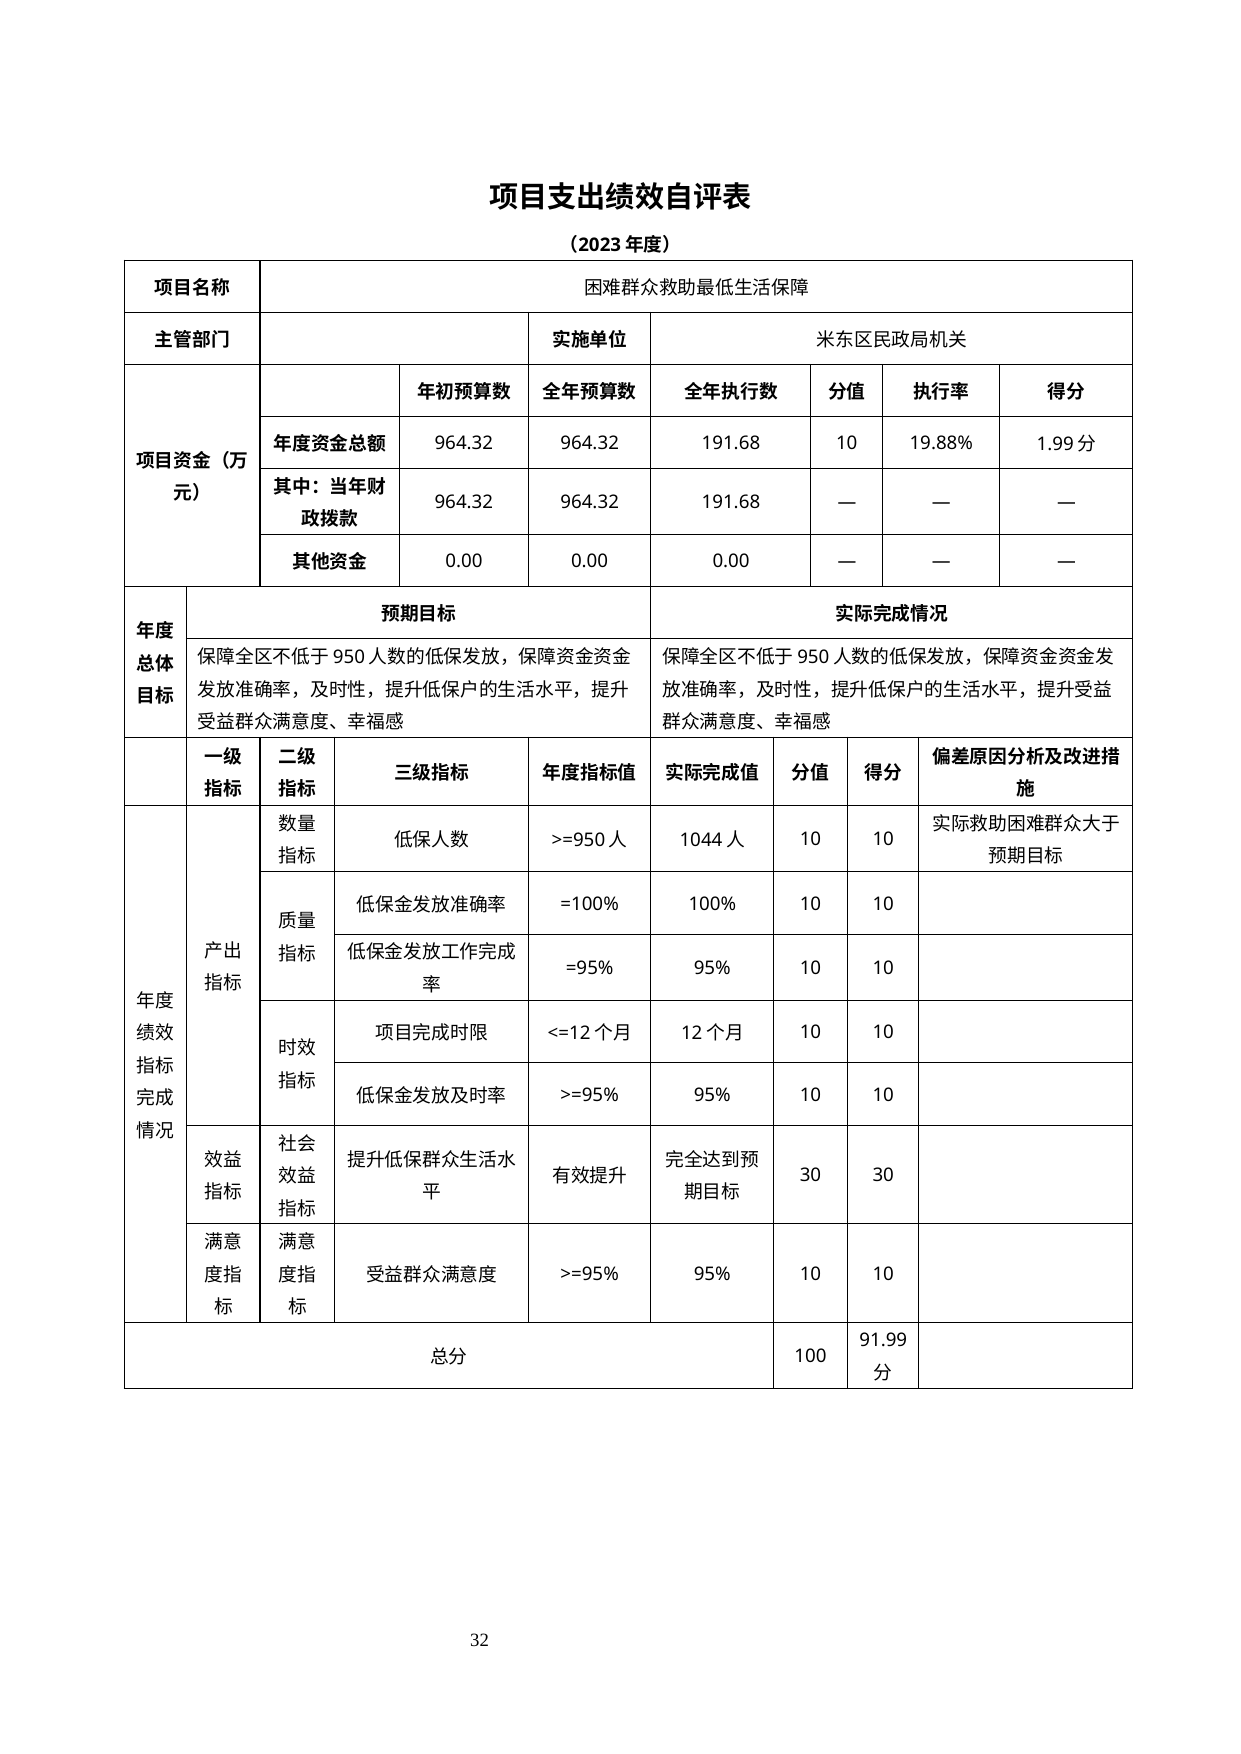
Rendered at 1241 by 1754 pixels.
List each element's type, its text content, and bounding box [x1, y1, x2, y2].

table_cell [919, 872, 1132, 933]
table_cell 分值 [811, 365, 882, 416]
table_cell 191.68 [651, 417, 810, 468]
table_cell 产出指标 [187, 806, 259, 1124]
table_cell 预期目标 [187, 587, 650, 638]
table_cell 964.32 [400, 417, 528, 468]
table_cell 10 [848, 872, 918, 933]
table_cell 10 [774, 935, 847, 999]
table_cell 10 [848, 1001, 918, 1062]
table_cell — [883, 469, 999, 534]
table_cell [919, 1063, 1132, 1124]
table_cell 19.88% [883, 417, 999, 468]
table_cell 12个月 [651, 1001, 773, 1062]
table_cell — [883, 535, 999, 586]
table_cell 100 [774, 1323, 847, 1388]
table_cell 质量指标 [261, 872, 334, 999]
table_cell 低保金发放准确率 [335, 872, 528, 933]
table_cell 实际完成值 [651, 738, 773, 805]
table_cell 米东区民政局机关 [651, 313, 1132, 364]
table_cell 时效指标 [261, 1001, 334, 1124]
table_cell 总分 [125, 1323, 773, 1388]
table_cell 偏差原因分析及改进措施 [919, 738, 1132, 805]
table_cell 10 [774, 1224, 847, 1322]
table_cell >=950人 [529, 806, 650, 871]
table_cell 分值 [774, 738, 847, 805]
table_cell 0.00 [400, 535, 528, 586]
table_cell 10 [774, 1063, 847, 1124]
table_cell 二级指标 [261, 738, 334, 805]
table_cell 91.99分 [848, 1323, 918, 1388]
table_cell =100% [529, 872, 650, 933]
table_cell 10 [848, 806, 918, 871]
table_cell 191.68 [651, 469, 810, 534]
table_cell 低保金发放及时率 [335, 1063, 528, 1124]
table_cell 得分 [848, 738, 918, 805]
table_cell 低保人数 [335, 806, 528, 871]
table_cell >=95% [529, 1063, 650, 1124]
table_cell 项目完成时限 [335, 1001, 528, 1062]
table_cell 满意度指标 [261, 1224, 334, 1322]
table_cell 10 [848, 1063, 918, 1124]
table_cell 社会效益指标 [261, 1126, 334, 1223]
table_cell 1044人 [651, 806, 773, 871]
table_cell 执行率 [883, 365, 999, 416]
table_cell >=95% [529, 1224, 650, 1322]
table_cell 全年预算数 [529, 365, 650, 416]
table_cell 95% [651, 1063, 773, 1124]
table_cell 满意度指标 [187, 1224, 259, 1322]
table_cell 年度指标值 [529, 738, 650, 805]
table_cell 10 [774, 806, 847, 871]
table_cell 10 [774, 872, 847, 933]
table_cell — [811, 469, 882, 534]
table_cell — [1000, 469, 1132, 534]
table_cell 1.99分 [1000, 417, 1132, 468]
table_cell 100% [651, 872, 773, 933]
table_cell 10 [811, 417, 882, 468]
table_header 项目名称 [125, 261, 259, 312]
table_cell [919, 1001, 1132, 1062]
table_cell — [1000, 535, 1132, 586]
table_cell 实际完成情况 [651, 587, 1132, 638]
table_cell 0.00 [651, 535, 810, 586]
table_cell 95% [651, 935, 773, 999]
table_cell 有效提升 [529, 1126, 650, 1223]
table_cell 一级指标 [187, 738, 259, 805]
table_cell 其他资金 [261, 535, 399, 586]
table_cell 数量指标 [261, 806, 334, 871]
table_cell 年度绩效指标完成情况 [125, 806, 186, 1322]
table_cell 得分 [1000, 365, 1132, 416]
table_cell 主管部门 [125, 313, 259, 364]
table_cell 10 [774, 1001, 847, 1062]
table_cell [919, 1323, 1132, 1388]
table_cell 效益指标 [187, 1126, 259, 1223]
table_cell 964.32 [400, 469, 528, 534]
table_cell 年度总体目标 [125, 587, 186, 737]
table_cell [919, 1224, 1132, 1322]
table_cell [261, 365, 399, 416]
table_cell 完全达到预期目标 [651, 1126, 773, 1223]
table_cell — [811, 535, 882, 586]
table_cell 964.32 [529, 417, 650, 468]
table_cell 年度资金总额 [261, 417, 399, 468]
table_cell 三级指标 [335, 738, 528, 805]
table_cell 964.32 [529, 469, 650, 534]
table_cell 保障全区不低于950人数的低保发放，保障资金资金发放准确率，及时性，提升低保户的生活水平，提升受益群众满意度、幸福感 [651, 639, 1132, 737]
table_cell <=12个月 [529, 1001, 650, 1062]
table_cell 其中：当年财政拨款 [261, 469, 399, 534]
table_cell 30 [848, 1126, 918, 1223]
table_cell 受益群众满意度 [335, 1224, 528, 1322]
text 项目支出绩效自评表 [187, 162, 1053, 227]
table_cell [919, 1126, 1132, 1223]
table_cell [125, 738, 186, 805]
table_cell 0.00 [529, 535, 650, 586]
table_cell 10 [848, 1224, 918, 1322]
table_cell 低保金发放工作完成率 [335, 935, 528, 999]
table_cell 10 [848, 935, 918, 999]
table_header 困难群众救助最低生活保障 [261, 261, 1132, 312]
table_cell 全年执行数 [651, 365, 810, 416]
table_cell 年初预算数 [400, 365, 528, 416]
table_cell 30 [774, 1126, 847, 1223]
table_cell [919, 935, 1132, 999]
table_cell 95% [651, 1224, 773, 1322]
table_cell =95% [529, 935, 650, 999]
table_cell 项目资金（万元） [125, 365, 259, 586]
table_cell 保障全区不低于950人数的低保发放，保障资金资金发放准确率，及时性，提升低保户的生活水平，提升受益群众满意度、幸福感 [187, 639, 650, 737]
table_cell 实际救助困难群众大于预期目标 [919, 806, 1132, 871]
text （2023年度） [187, 227, 1053, 259]
table_cell 提升低保群众生活水平 [335, 1126, 528, 1223]
table_cell [261, 313, 528, 364]
table_cell 实施单位 [529, 313, 650, 364]
